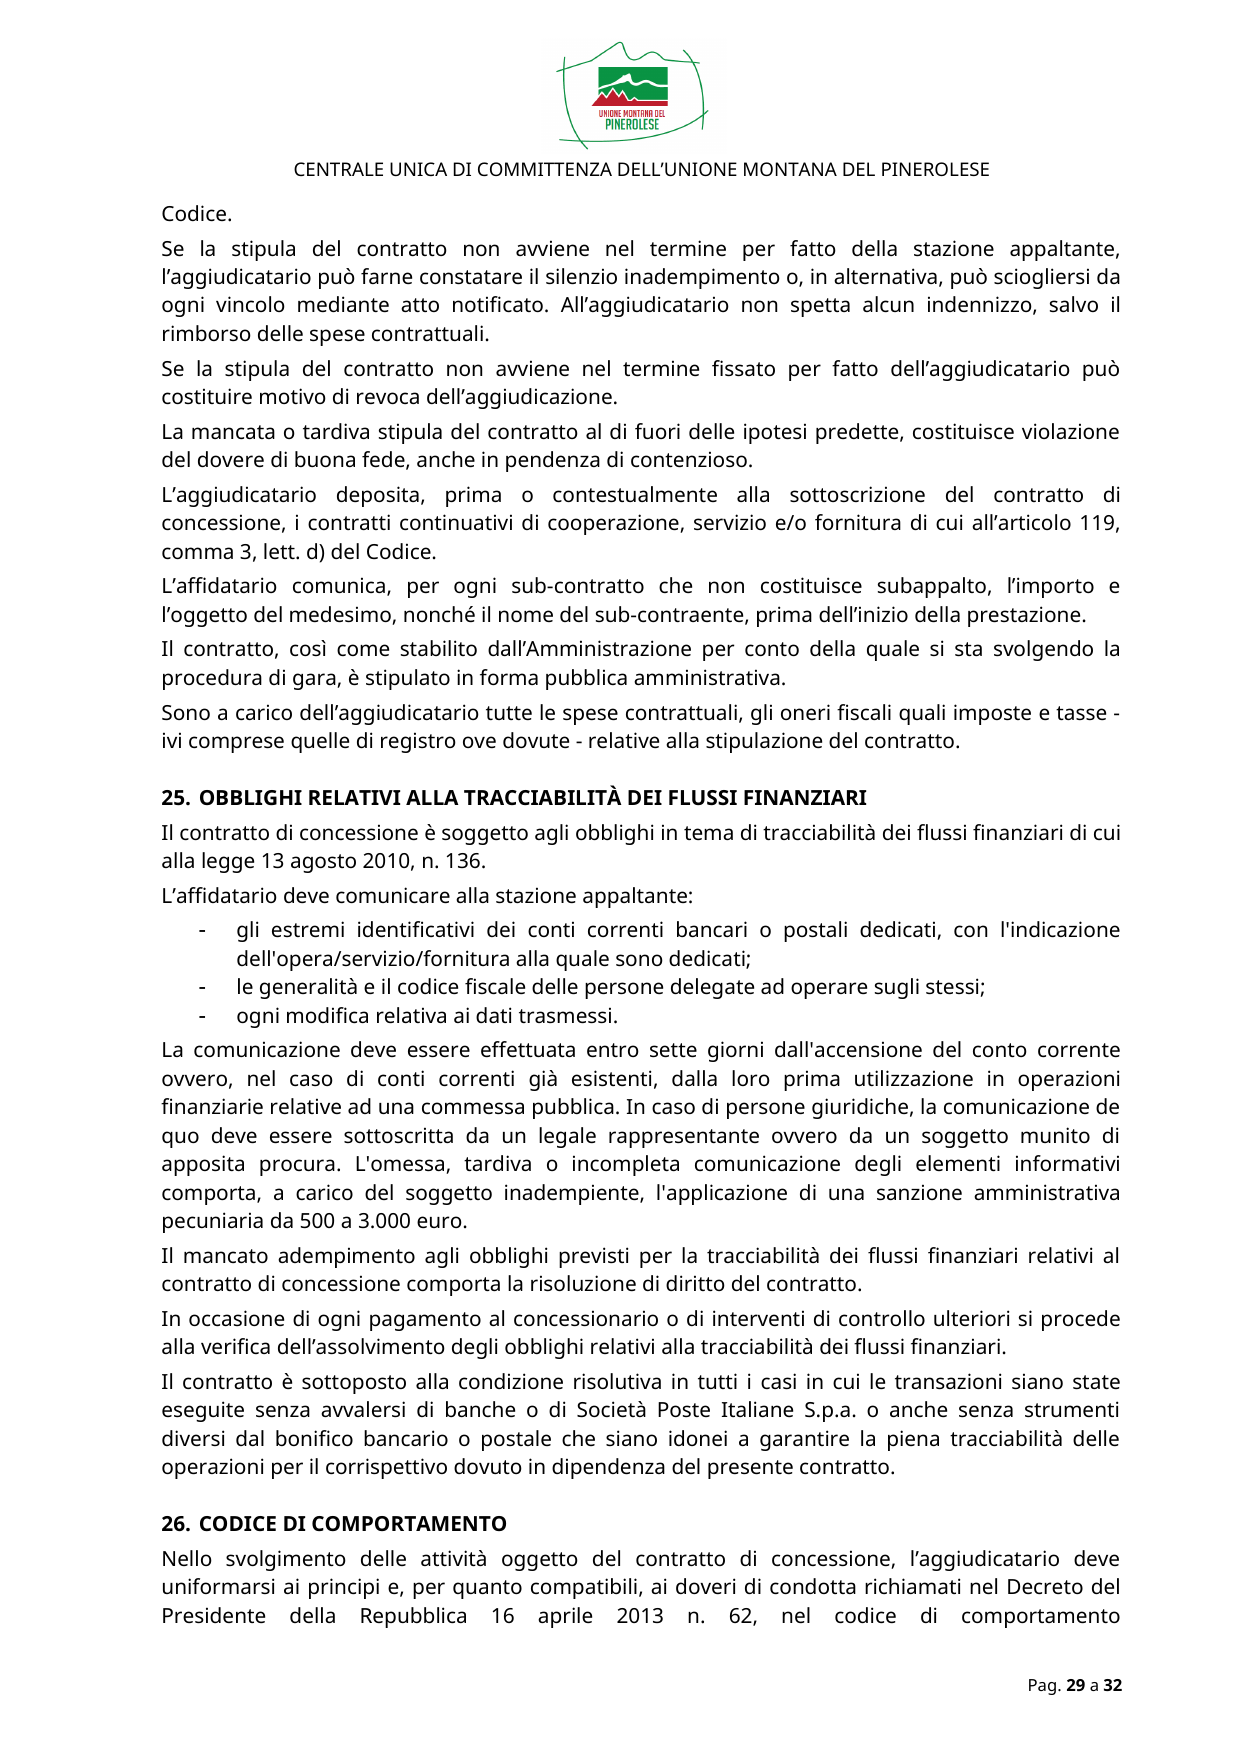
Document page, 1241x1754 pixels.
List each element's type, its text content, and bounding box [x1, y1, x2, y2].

text La mancata o tardiva stipula del contratto al di fuori delle ipotesi predette, costituisce violazione del dovere di buona fede, anche in pendenza di contenzioso. [161, 417, 1122, 474]
text Il contratto è sottoposto alla condizione risolutiva in tutti i casi in cui le transazioni siano state eseguite senza avvalersi di banche o di Società Poste Italiane S.p.a. o anche senza strumenti diversi dal bonifico bancario o postale che siano idonei a garantire la piena tracciabilità delle operazioni per il corrispettivo dovuto in dipendenza del presente contratto. [161, 1367, 1122, 1481]
text La comunicazione deve essere effettuata entro sette giorni dall'accensione del conto corrente ovvero, nel caso di conti correnti già esistenti, dalla loro prima utilizzazione in operazioni finanziarie relative ad una commessa pubblica. In caso di persone giuridiche, la comunicazione de quo deve essere sottoscritta da un legale rappresentante ovvero da un soggetto munito di apposita procura. L'omessa, tardiva o incompleta comunicazione degli elementi informativi comporta, a carico del soggetto inadempiente, l'applicazione di una sanzione amministrativa pecuniaria da 500 a 3.000 euro. [161, 1036, 1122, 1234]
subtitle CODICE DI COMPORTAMENTO [161, 1509, 1122, 1538]
text Il mancato adempimento agli obblighi previsti per la tracciabilità dei flussi finanziari relativi al contratto di concessione comporta la risoluzione di diritto del contratto. [161, 1241, 1122, 1298]
list le generalità e il codice fiscale delle persone delegate ad operare sugli stessi; [199, 972, 1122, 1001]
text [161, 1544, 1122, 1629]
text Se la stipula del contratto non avviene nel termine fissato per fatto dell’aggiudicatario può costituire motivo di revoca dell’aggiudicazione. [161, 354, 1122, 411]
text Il contratto di concessione è soggetto agli obblighi in tema di tracciabilità dei flussi finanziari di cui alla legge 13 agosto 2010, n. 136. [161, 818, 1122, 874]
list gli estremi identificativi dei conti correnti bancari o postali dedicati, con l'indicazione dell'opera/servizio/fornitura alla quale sono dedicati; [199, 916, 1122, 972]
text In occasione di ogni pagamento al concessionario o di interventi di controllo ulteriori si procede alla verifica dell’assolvimento degli obblighi relativi alla tracciabilità dei flussi finanziari. [161, 1304, 1122, 1361]
text Se la stipula del contratto non avviene nel termine per fatto della stazione appaltante, l’aggiudicatario può farne constatare il silenzio inadempimento o, in alternativa, può sciogliersi da ogni vincolo mediante atto notificato. All’aggiudicatario non spetta alcun indennizzo, salvo il rimborso delle spese contrattuali. [161, 234, 1122, 347]
text L’aggiudicatario deposita, prima o contestualmente alla sottoscrizione del contratto di concessione, i contratti continuativi di cooperazione, servizio e/o fornitura di cui all’articolo 119, comma 3, lett. d) del Codice. [161, 480, 1122, 565]
text L’affidatario deve comunicare alla stazione appaltante: [161, 881, 1122, 909]
list ogni modifica relativa ai dati trasmessi. [199, 1001, 1122, 1029]
text Il contratto, così come stabilito dall’Amministrazione per conto della quale si sta svolgendo la procedura di gara, è stipulato in forma pubblica amministrativa. [161, 634, 1122, 691]
text L’affidatario comunica, per ogni sub-contratto che non costituisce subappalto, l’importo e l’oggetto del medesimo, nonché il nome del sub-contraente, prima dell’inizio della prestazione. [161, 571, 1122, 628]
text Sono a carico dell’aggiudicatario tutte le spese contrattuali, gli oneri fiscali quali imposte e tasse - ivi comprese quelle di registro ove dovute - relative alla stipulazione del contratto. [161, 698, 1122, 754]
subtitle OBBLIGHI RELATIVI ALLA TRACCIABILITÀ DEI FLUSSI FINANZIARI [161, 783, 1122, 811]
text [161, 199, 1122, 227]
